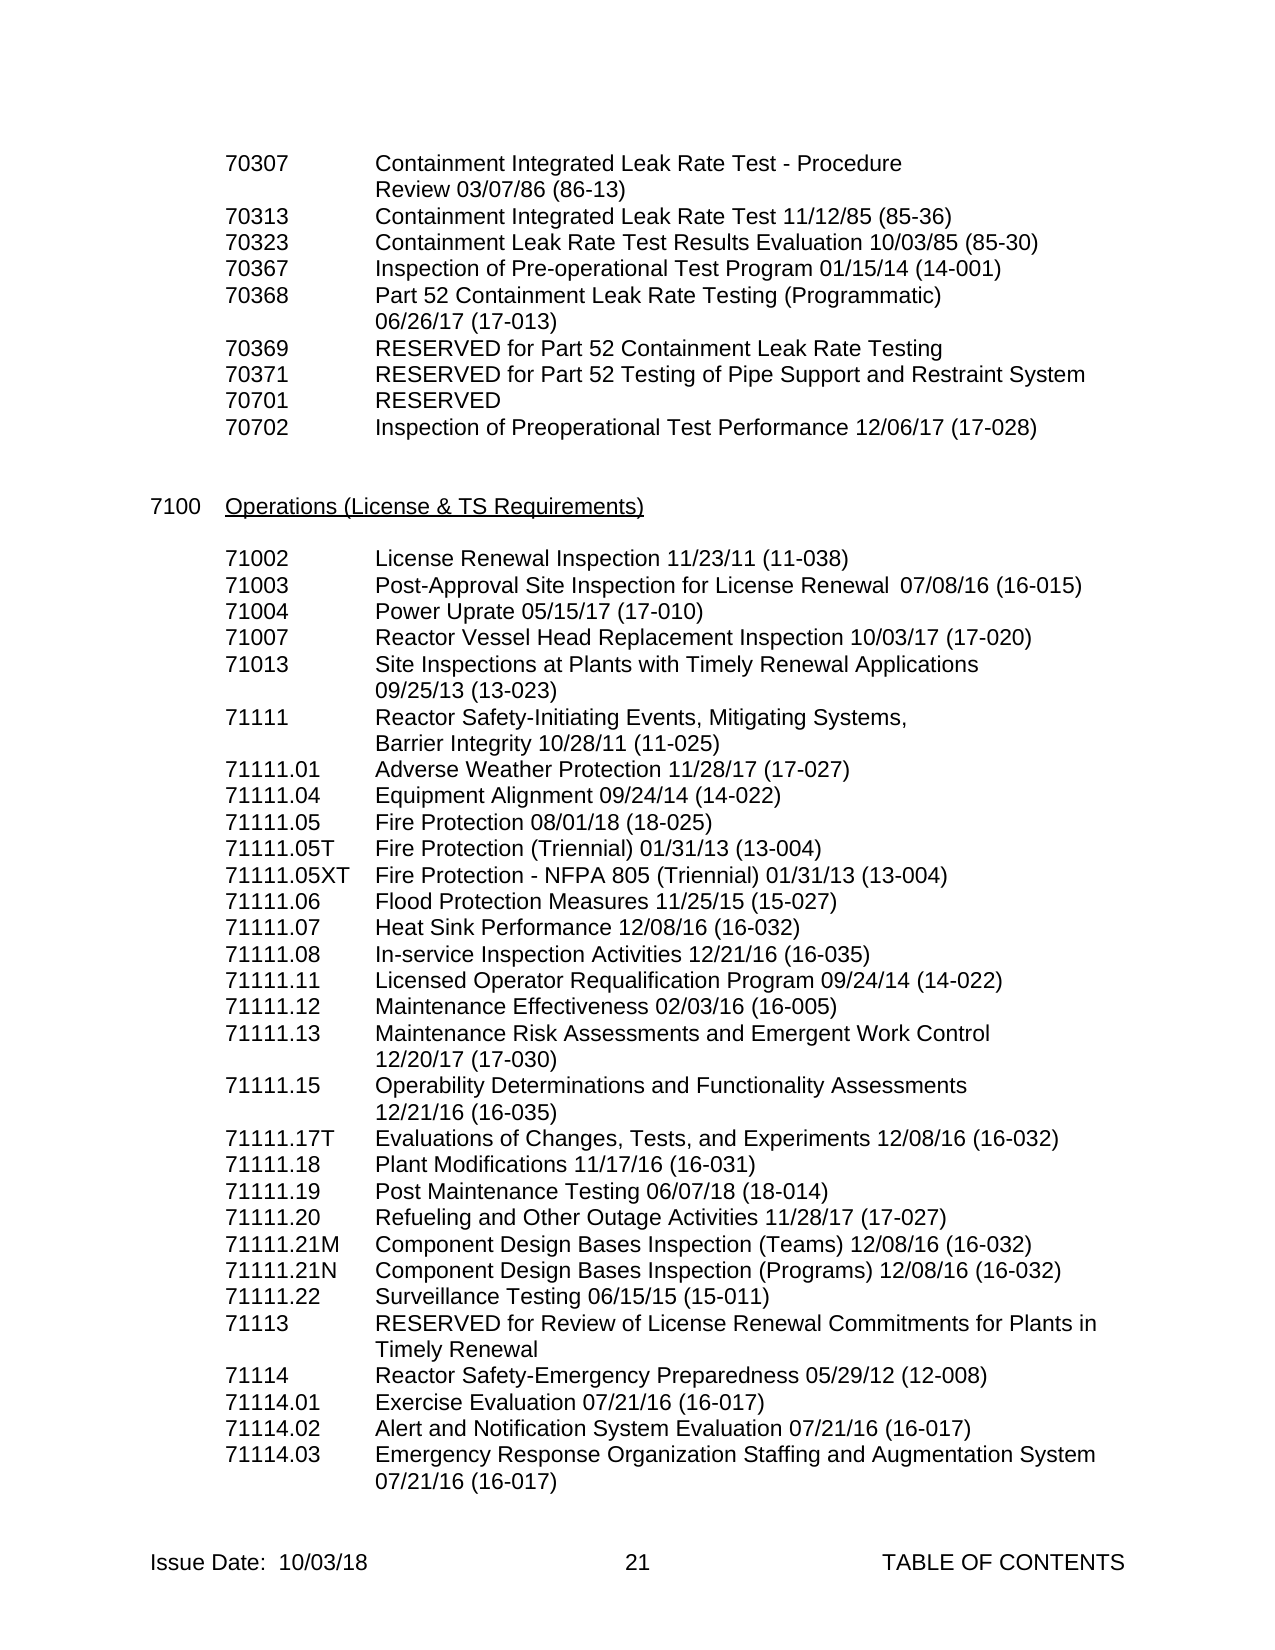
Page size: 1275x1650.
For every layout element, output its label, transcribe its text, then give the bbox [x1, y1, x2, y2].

text 71111.04 Equipment Alignment 09/24/14 (14-022) [150, 782, 1125, 809]
text 71114.02 Alert and Notification System Evaluation 07/21/16 (16-017) [150, 1415, 1125, 1441]
text Barrier Integrity 10/28/11 (11-025) [150, 730, 1125, 756]
text 71007 Reactor Vessel Head Replacement Inspection 10/03/17 (17-020) [150, 624, 1125, 651]
text 71111.05 Fire Protection 08/01/18 (18-025) [150, 809, 1125, 835]
text 71111.01 Adverse Weather Protection 11/28/17 (17-027) [225, 756, 1125, 782]
text 71111.06 Flood Protection Measures 11/25/15 (15-027) [150, 888, 1125, 914]
text 70368 Part 52 Containment Leak Rate Testing (Programmatic) [225, 282, 1125, 308]
text 71111.07 Heat Sink Performance 12/08/16 (16-032) [150, 914, 1125, 941]
text 70369 RESERVED for Part 52 Containment Leak Rate Testing [225, 334, 1125, 361]
text 70313 Containment Integrated Leak Rate Test 11/12/85 (85-36) [150, 203, 1125, 229]
text 71114.03 Emergency Response Organization Staffing and Augmentation System [150, 1441, 1125, 1468]
text 12/21/16 (16-035) [150, 1099, 1125, 1125]
text 71113 RESERVED for Review of License Renewal Commitments for Plants in Timely Renewal [225, 1309, 1125, 1362]
text 71111.15 Operability Determinations and Functionality Assessments [150, 1072, 1125, 1099]
text 71111.13 Maintenance Risk Assessments and Emergent Work Control [150, 1020, 1125, 1046]
text 71111 Reactor Safety-Initiating Events, Mitigating Systems, [150, 703, 1125, 730]
text 71013 Site Inspections at Plants with Timely Renewal Applications [225, 651, 1125, 677]
text 70701 RESERVED [150, 387, 1125, 413]
text 70307 Containment Integrated Leak Rate Test - Procedure [150, 150, 1125, 176]
text 71111.21N Component Design Bases Inspection (Programs) 12/08/16 (16-032) [225, 1257, 1125, 1283]
text 09/25/13 (13-023) [225, 677, 1125, 703]
text 71111.18 Plant Modifications 11/17/16 (16-031) [150, 1151, 1125, 1178]
text 71114.01 Exercise Evaluation 07/21/16 (16-017) [150, 1389, 1125, 1415]
text 07/21/16 (16-017) [150, 1468, 1125, 1494]
text 71111.21M Component Design Bases Inspection (Teams) 12/08/16 (16-032) [225, 1231, 1125, 1257]
text 71111.05T Fire Protection (Triennial) 01/31/13 (13-004) [150, 835, 1125, 862]
text 71111.12 Maintenance Effectiveness 02/03/16 (16-005) [225, 993, 1125, 1020]
text 06/26/17 (17-013) [225, 308, 1125, 334]
text Review 03/07/86 (86-13) [225, 176, 1125, 203]
text 71002 License Renewal Inspection 11/23/11 (11-038) [150, 545, 1125, 572]
text 71111.11 Licensed Operator Requalification Program 09/24/14 (14-022) [150, 967, 1125, 993]
text 7100 Operations (License & TS Requirements) [150, 493, 1125, 519]
text 71111.19 Post Maintenance Testing 06/07/18 (18-014) [150, 1178, 1125, 1204]
text 70367 Inspection of Pre-operational Test Program 01/15/14 (14-001) [150, 255, 1125, 282]
text 71111.20 Refueling and Other Outage Activities 11/28/17 (17-027) [225, 1204, 1125, 1231]
text 71111.05XT Fire Protection - NFPA 805 (Triennial) 01/31/13 (13-004) [150, 862, 1125, 888]
text 71003 Post-Approval Site Inspection for License Renewal 07/08/16 (16-015) [150, 572, 1125, 598]
text 12/20/17 (17-030) [150, 1046, 1125, 1072]
text 71111.22 Surveillance Testing 06/15/15 (15-011) [150, 1283, 1125, 1309]
text 70323 Containment Leak Rate Test Results Evaluation 10/03/85 (85-30) [150, 229, 1125, 255]
text 71004 Power Uprate 05/15/17 (17-010) [150, 598, 1125, 624]
text 71111.17T Evaluations of Changes, Tests, and Experiments 12/08/16 (16-032) [150, 1125, 1125, 1151]
text 71111.08 In-service Inspection Activities 12/21/16 (16-035) [150, 941, 1125, 967]
text 71114 Reactor Safety-Emergency Preparedness 05/29/12 (12-008) [150, 1362, 1125, 1389]
text 70371 RESERVED for Part 52 Testing of Pipe Support and Restraint System [150, 361, 1125, 387]
text 70702 Inspection of Preoperational Test Performance 12/06/17 (17-028) [150, 413, 1125, 440]
